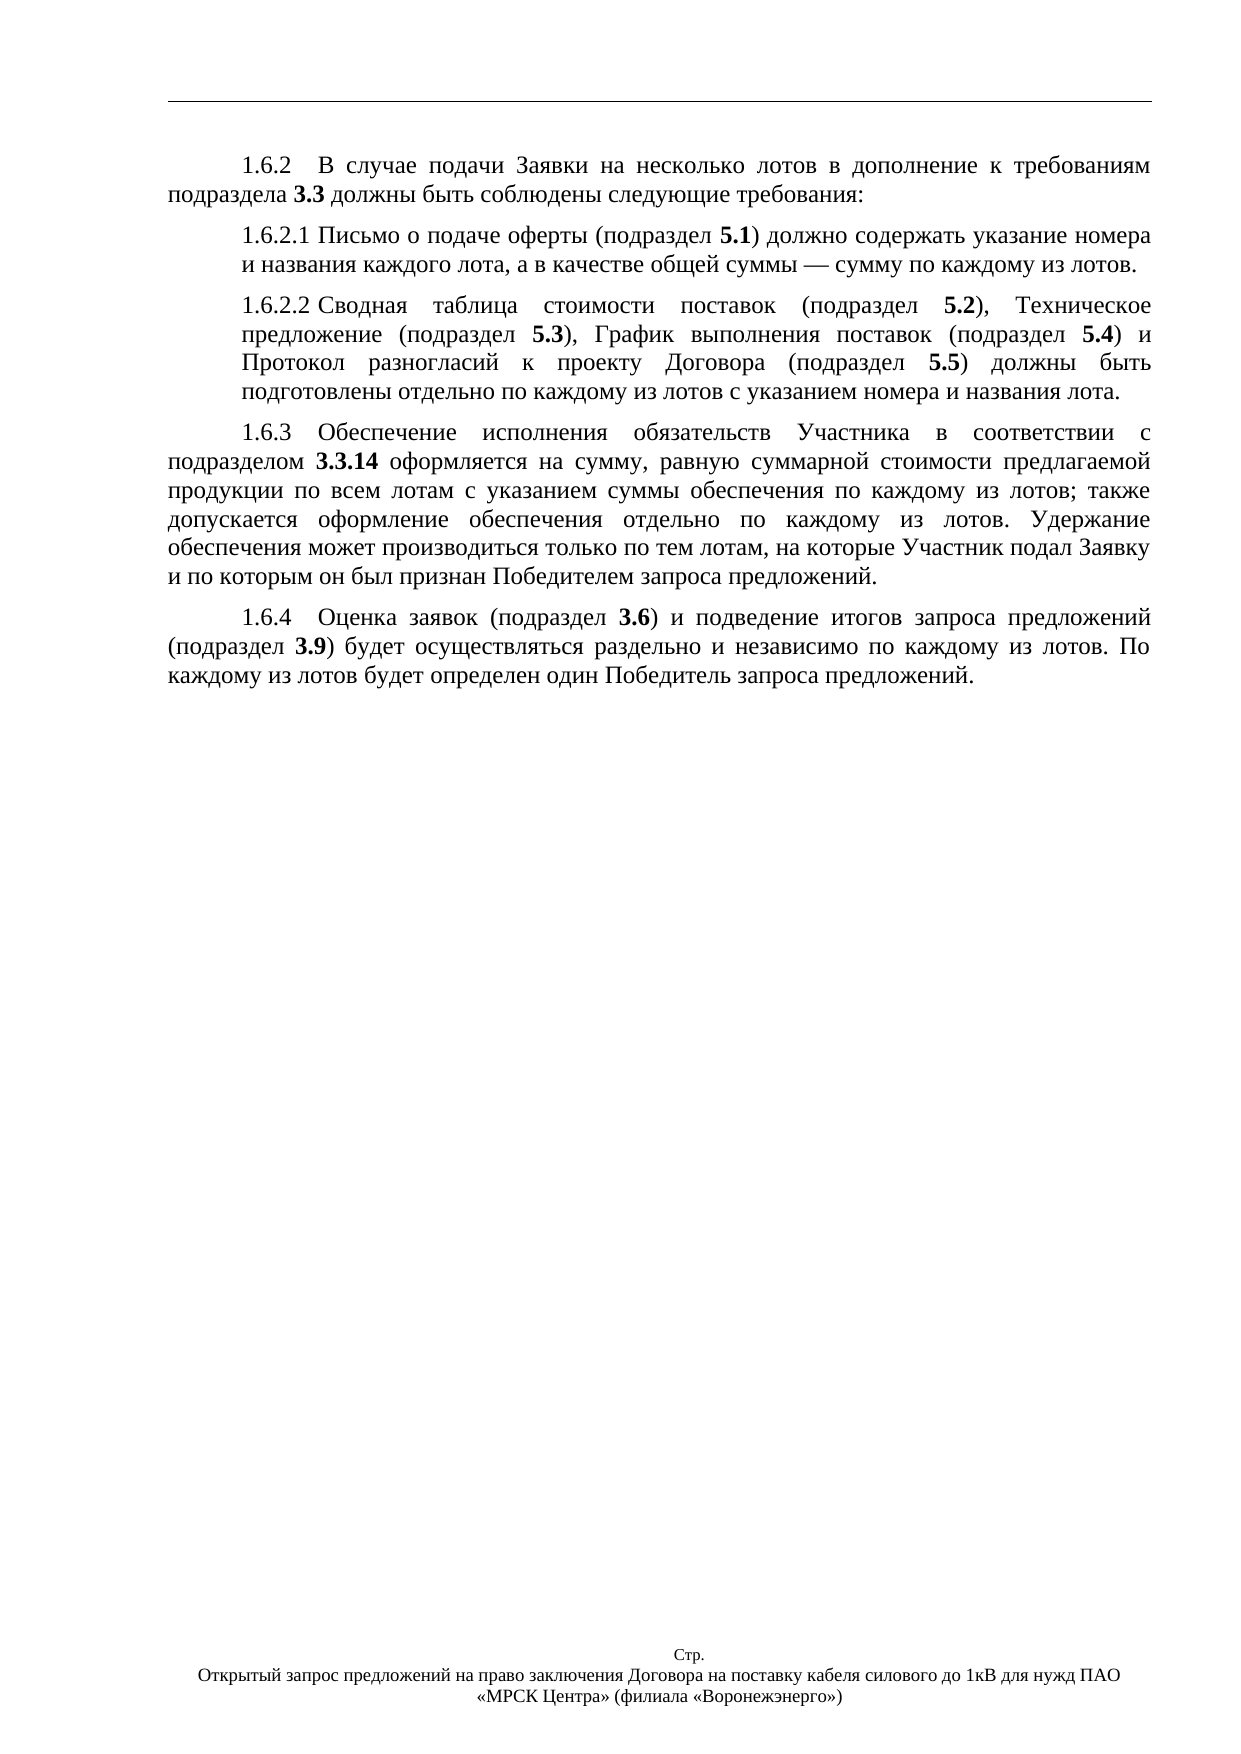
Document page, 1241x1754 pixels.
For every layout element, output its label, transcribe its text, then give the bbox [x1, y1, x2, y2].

subtitle Обеспечение исполнения обязательств Участника в соответствии с подразделом 3.3.14 оформляется на сумму, равную суммарной стоимости предлагаемой продукции по всем лотам с указанием суммы обеспечения по каждому из лотов; также допускается оформление обеспечения отдельно по каждому из лотов. Удержание обеспечения может производиться только по тем лотам, на которые Участник подал Заявку и по которым он был признан Победителем запроса предложений. [168, 417, 1152, 590]
subtitle В случае подачи Заявки на несколько лотов в дополнение к требованиям подраздела 3.3 должны быть соблюдены следующие требования: [168, 150, 1152, 207]
subtitle Оценка заявок (подраздел 3.6) и подведение итогов запроса предложений (подраздел 3.9) будет осуществляться раздельно и независимо по каждому из лотов. По каждому из лотов будет определен один Победитель запроса предложений. [168, 602, 1152, 689]
subtitle Письмо о подаче оферты (подраздел 5.1) должно содержать указание номера и названия каждого лота, а в качестве общей суммы — сумму по каждому из лотов. [241, 220, 1152, 277]
subtitle Сводная таблица стоимости поставок (подраздел 5.2), Техническое предложение (подраздел 5.3), График выполнения поставок (подраздел 5.4) и Протокол разногласий к проекту Договора (подраздел 5.5) должны быть подготовлены отдельно по каждому из лотов с указанием номера и названия лота. [241, 290, 1152, 405]
